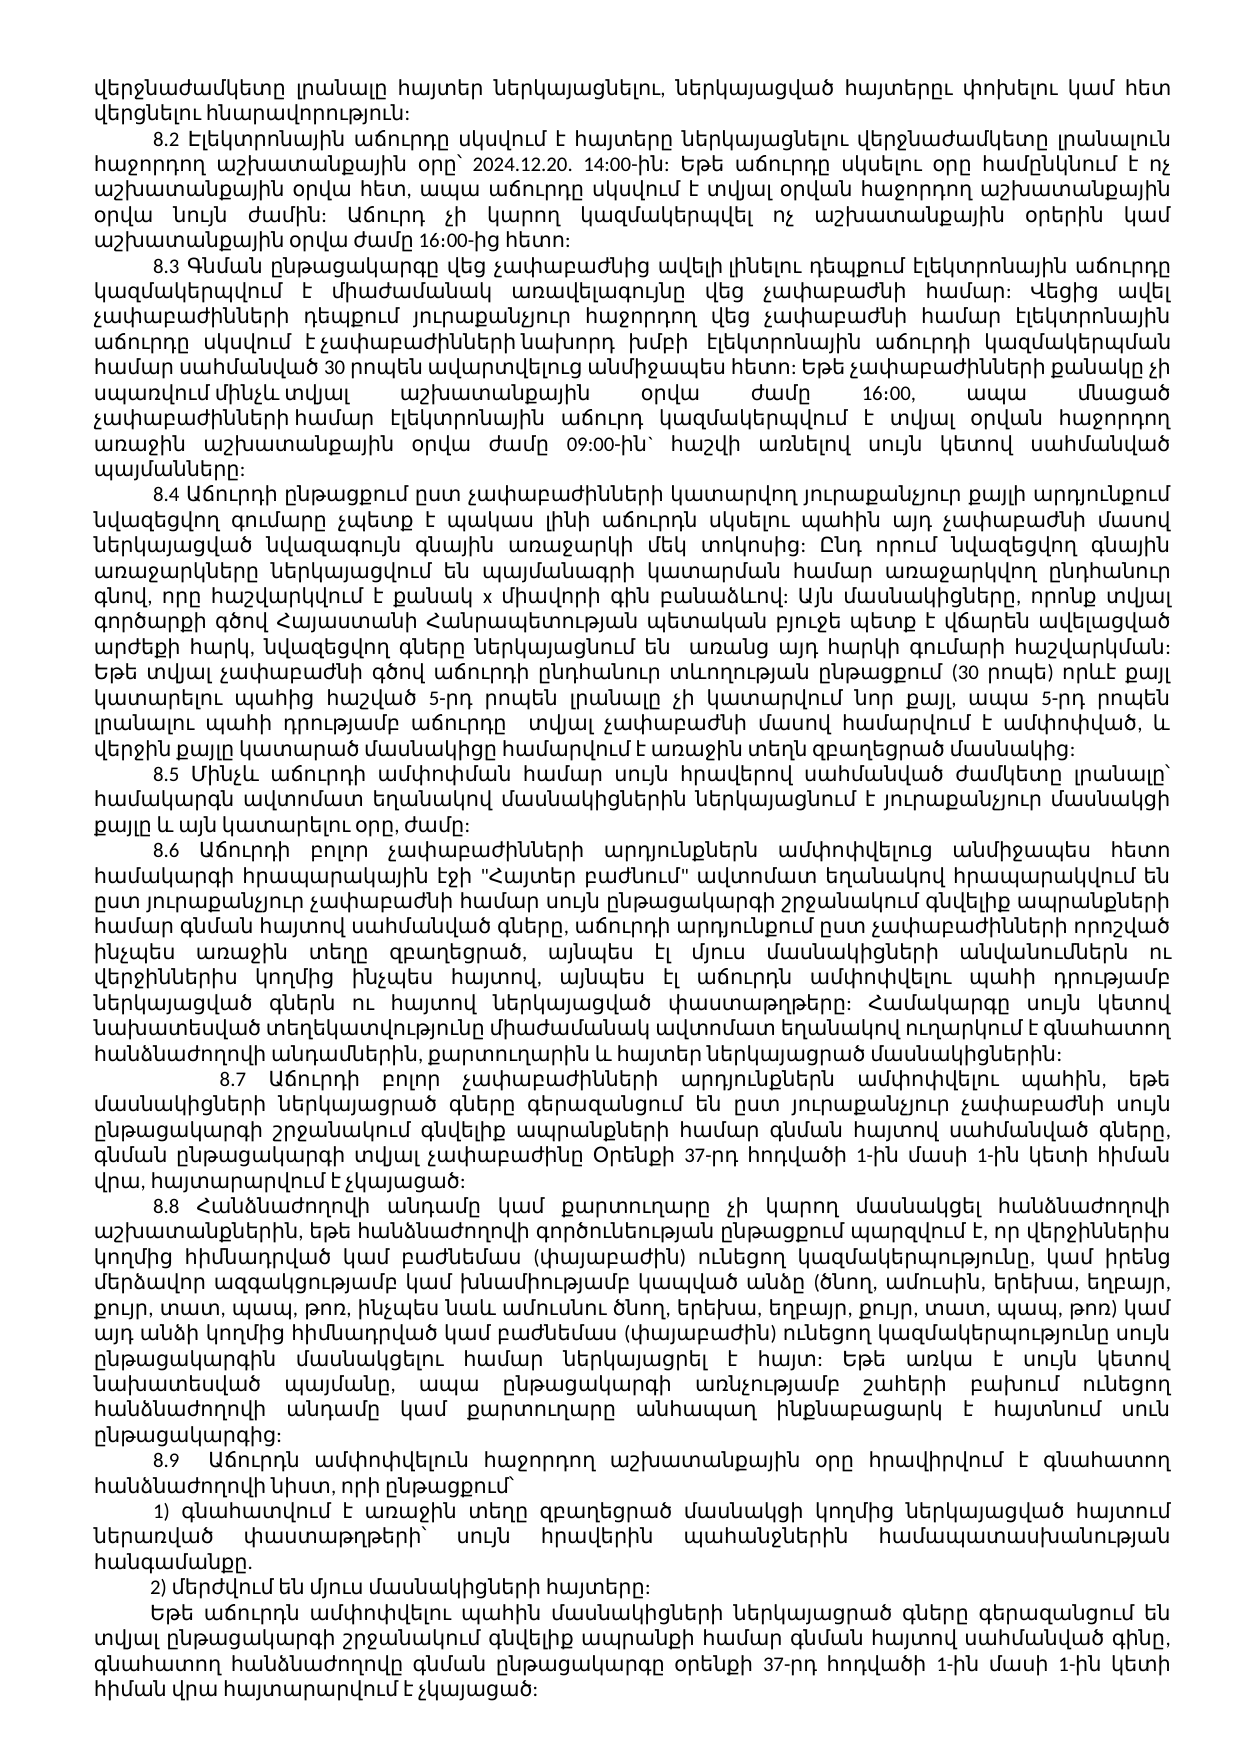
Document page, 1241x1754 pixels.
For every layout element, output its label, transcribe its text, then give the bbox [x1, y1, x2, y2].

text 8.3 Գնման ընթացակարգը վեց չափաբաժնից ավելի լինելու դեպքում էլեկտրոնային աճուրդը կազմակերպվում է միաժամանակ առավելագույնը վեց չափաբաժնի համար: Վեցից ավել չափաբաժինների դեպքում յուրաքանչյուր հաջորդող վեց չափաբաժնի համար էլեկտրոնային աճուրդը սկսվում է չափաբաժինների նախորդ խմբի էլեկտրոնային աճուրդի կազմակերպման համար սահմանված 30 րոպեն ավարտվելուց անմիջապես հետո: Եթե չափաբաժինների քանակը չի սպառվում մինչև տվյալ աշխատանքային օրվա ժամը 16։00, ապա մնացած չափաբաժինների համար էլեկտրոնային աճուրդ կազմակերպվում է տվյալ օրվան հաջորդող առաջին աշխատանքային օրվա ժամը 09:00-ին` հաշվի առնելով սույն կետով սահմանված պայմանները: [94, 253, 1171, 482]
text 1) գնահատվում է առաջին տեղը զբաղեցրած մասնակցի կողմից ներկայացված հայտում ներառված փաստաթղթերի՝ սույն հրավերին պահանջներին համապատասխանության հանգամանքը. [94, 1498, 1171, 1574]
text 8.7 Աճուրդի բոլոր չափաբաժինների արդյունքներն ամփոփվելու պահին, եթե մասնակիցների ներկայացրած գները գերազանցում են ըստ յուրաքանչյուր չափաբաժնի սույն ընթացակարգի շրջանակում գնվելիք ապրանքների համար գնման հայտով սահմանված գները, գնման ընթացակարգի տվյալ չափաբաժինը Օրենքի 37-րդ հոդվածի 1-ին մասի 1-ին կետի հիման վրա, հայտարարվում է չկայացած: [94, 1066, 1171, 1193]
text 8.9 Աճուրդն ամփոփվելուն հաջորդող աշխատանքային օրը հրավիրվում է գնահատող հանձնաժողովի նիստ, որի ընթացքում՝ [94, 1447, 1171, 1498]
text Եթե աճուրդն ամփոփվելու պահին մասնակիցների ներկայացրած գները գերազանցում են տվյալ ընթացակարգի շրջանակում գնվելիք ապրանքի համար գնման հայտով սահմանված գինը, գնահատող հանձնաժողովը գնման ընթացակարգը օրենքի 37-րդ հոդվածի 1-ին մասի 1-ին կետի հիման վրա հայտարարվում է չկայացած: [94, 1600, 1171, 1702]
text 8.4 Աճուրդի ընթացքում ըստ չափաբաժինների կատարվող յուրաքանչյուր քայլի արդյունքում նվազեցվող գումարը չպետք է պակաս լինի աճուրդն սկսելու պահին այդ չափաբաժնի մասով ներկայացված նվազագույն գնային առաջարկի մեկ տոկոսից: Ընդ որում նվազեցվող գնային առաջարկները ներկայացվում են պայմանագրի կատարման համար առաջարկվող ընդհանուր գնով, որը հաշվարկվում է քանակ x միավորի գին բանաձևով: Այն մասնակիցները, որոնք տվյալ գործարքի գծով Հայաստանի Հանրապետության պետական բյուջե պետք է վճարեն ավելացված արժեքի հարկ, նվազեցվող գները ներկայացնում են առանց այդ հարկի գումարի հաշվարկման: Եթե տվյալ չափաբաժնի գծով աճուրդի ընդհանուր տևողության ընթացքում (30 րոպե) որևէ քայլ կատարելու պահից հաշված 5-րդ րոպեն լրանալը չի կատարվում նոր քայլ, ապա 5-րդ րոպեն լրանալու պահի դրությամբ աճուրդը տվյալ չափաբաժնի մասով համարվում է ամփոփված, և վերջին քայլը կատարած մասնակիցը համարվում է առաջին տեղն զբաղեցրած մասնակից: [94, 482, 1171, 761]
text 8.5 Մինչև աճուրդի ամփոփման համար սույն հրավերով սահմանված ժամկետը լրանալը՝ համակարգն ավտոմատ եղանակով մասնակիցներին ներկայացնում է յուրաքանչյուր մասնակցի քայլը և այն կատարելու օրը, ժամը: [94, 761, 1171, 837]
text 8.8 Հանձնաժողովի անդամը կամ քարտուղարը չի կարող մասնակցել հանձնաժողովի աշխատանքներին, եթե հանձնաժողովի գործունեության ընթացքում պարզվում է, որ վերջիններիս կողմից հիմնադրված կամ բաժնեմաս (փայաբաժին) ունեցող կազմակերպությունը, կամ իրենց մերձավոր ազգակցությամբ կամ խնամիությամբ կապված անձը (ծնող, ամուսին, երեխա, եղբայր, քույր, տատ, պապ, թոռ, ինչպես նաև ամուսնու ծնող, երեխա, եղբայր, քույր, տատ, պապ, թոռ) կամ այդ անձի կողմից հիմնադրված կամ բաժնեմաս (փայաբաժին) ունեցող կազմակերպությունը սույն ընթացակարգին մասնակցելու համար ներկայացրել է հայտ: Եթե առկա է սույն կետով նախատեսված պայմանը, ապա ընթացակարգի առնչությամբ շահերի բախում ունեցող հանձնաժողովի անդամը կամ քարտուղարը անհապաղ ինքնաբացարկ է հայտնում սուն ընթացակարգից: [94, 1193, 1171, 1447]
text 2) մերժվում են մյուս մասնակիցների հայտերը: [94, 1574, 1171, 1600]
text 8.6 Աճուրդի բոլոր չափաբաժինների արդյունքներն ամփոփվելուց անմիջապես հետո համակարգի հրապարակային էջի "Հայտեր բաժնում" ավտոմատ եղանակով հրապարակվում են ըստ յուրաքանչյուր չափաբաժնի համար սույն ընթացակարգի շրջանակում գնվելիք ապրանքների համար գնման հայտով սահմանված գները, աճուրդի արդյունքում ըստ չափաբաժինների որոշված ինչպես առաջին տեղը զբաղեցրած, այնպես էլ մյուս մասնակիցների անվանումներն ու վերջիններիս կողմից ինչպես հայտով, այնպես էլ աճուրդն ամփոփվելու պահի դրությամբ ներկայացված գներն ու հայտով ներկայացված փաստաթղթերը: Համակարգը սույն կետով նախատեսված տեղեկատվությունը միաժամանակ ավտոմատ եղանակով ուղարկում է գնահատող հանձնաժողովի անդամներին, քարտուղարին և հայտեր ներկայացրած մասնակիցներին: [94, 837, 1171, 1066]
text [94, 75, 1171, 126]
text 8.2 Էլեկտրոնային աճուրդը սկսվում է հայտերը ներկայացնելու վերջնաժամկետը լրանալուն հաջորդող աշխատանքային օրը՝ 2024.12.20. 14:00 -ին: Եթե աճուրդը սկսելու օրը համընկնում է ոչ աշխատանքային օրվա հետ, ապա աճուրդը սկսվում է տվյալ օրվան հաջորդող աշխատանքային օրվա նույն ժամին: Աճուրդ չի կարող կազմակերպվել ոչ աշխատանքային օրերին կամ աշխատանքային օրվա ժամը 16։00-ից հետո: [94, 126, 1171, 253]
